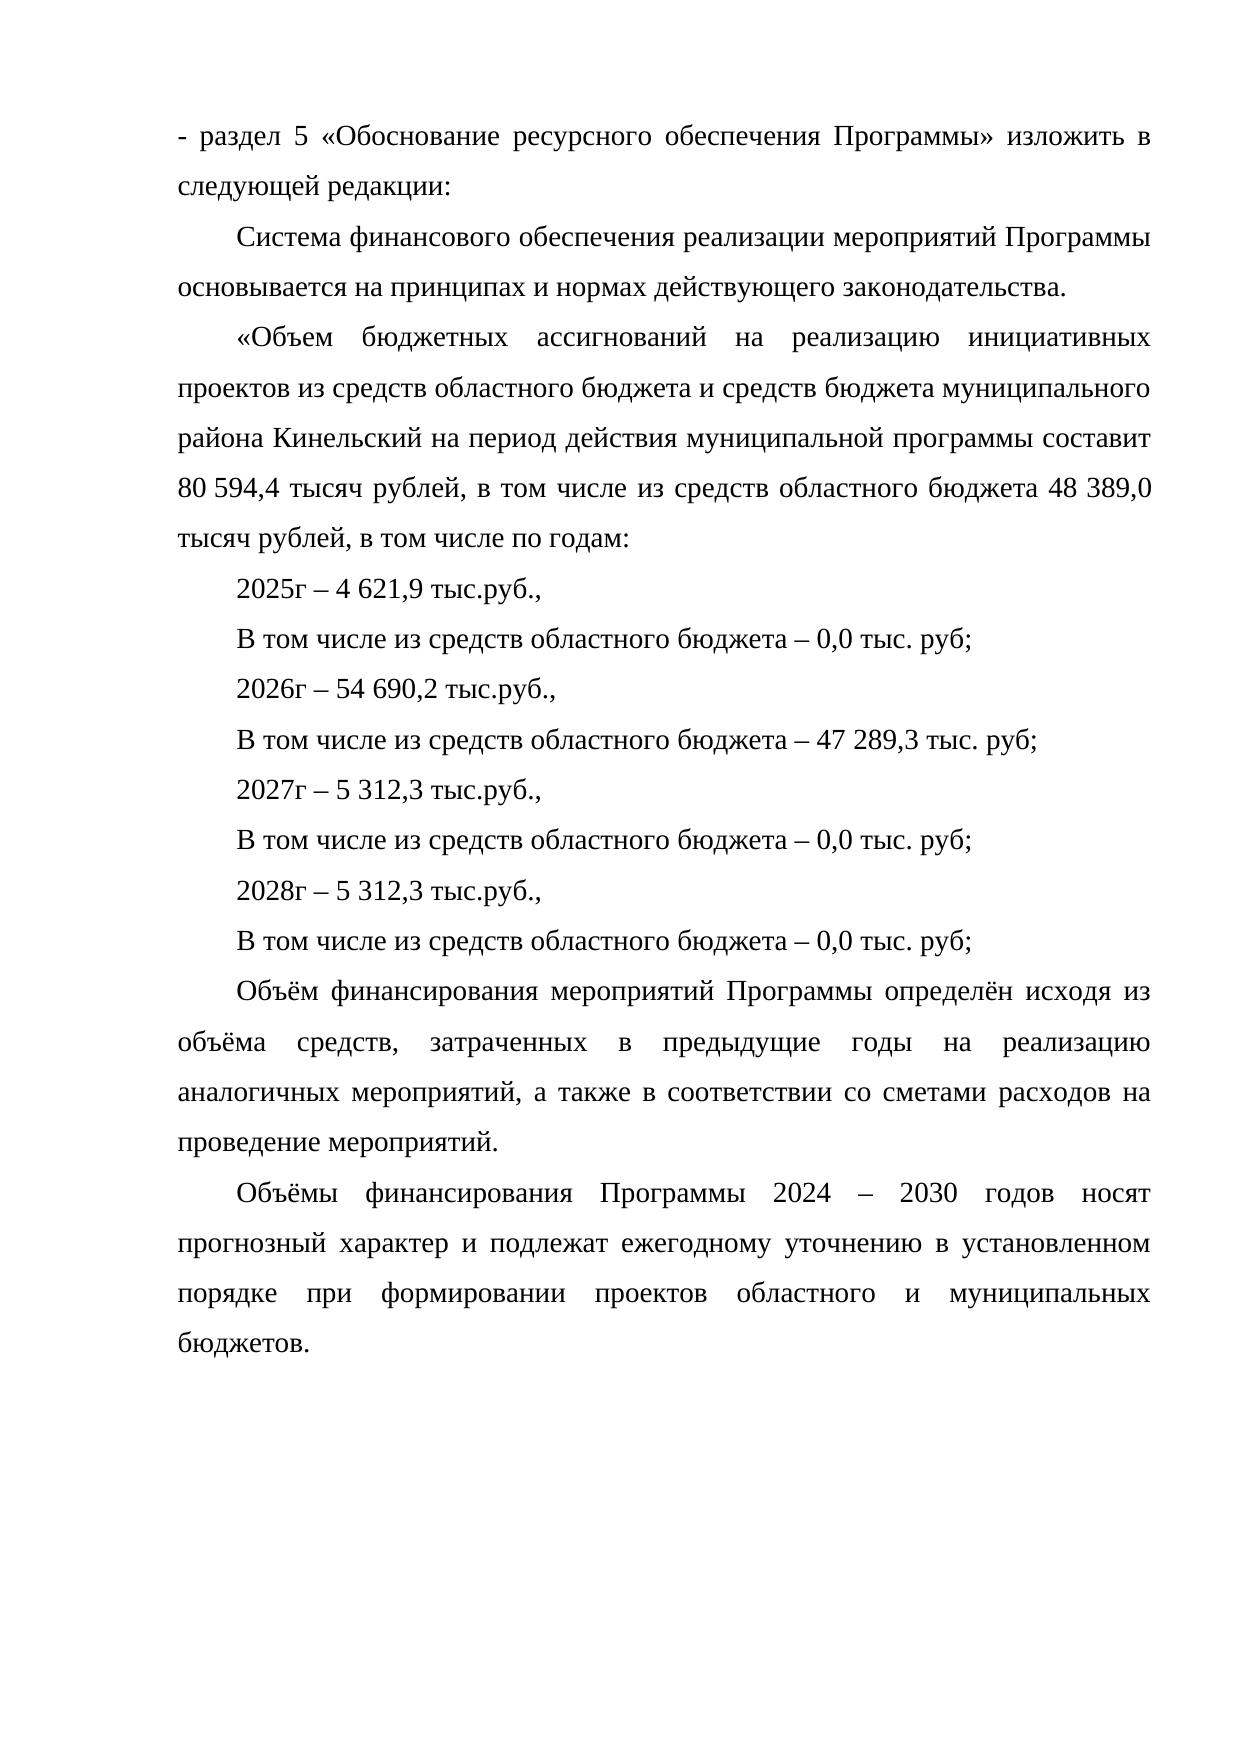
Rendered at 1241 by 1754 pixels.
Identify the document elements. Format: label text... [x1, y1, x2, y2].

text 2028г – 5 312,3 тыс.руб., [177, 873, 1152, 906]
text В том числе из средств областного бюджета – 0,0 тыс. руб; [177, 822, 1152, 856]
text Объём финансирования мероприятий Программы определён исходя из объёма средств, затраченных в предыдущие годы на реализацию аналогичных мероприятий, а также в соответствии со сметами расходов на проведение мероприятий. [177, 973, 1152, 1158]
text Объёмы финансирования Программы 2024 – 2030 годов носят прогнозный характер и подлежат ежегодному уточнению в установленном порядке при формировании проектов областного и муниципальных бюджетов. [177, 1175, 1152, 1359]
text «Объем бюджетных ассигнований на реализацию инициативных проектов из средств областного бюджета и средств бюджета муниципального района Кинельский на период действия муниципальной программы составит 80 594,4 тысяч рублей, в том числе из средств областного бюджета 48 389,0 тысяч рублей, в том числе по годам: [177, 319, 1152, 554]
text - раздел 5 «Обоснование ресурсного обеспечения Программы» изложить в следующей редакции: [177, 118, 1152, 202]
text 2027г – 5 312,3 тыс.руб., [177, 772, 1152, 806]
text В том числе из средств областного бюджета – 47 289,3 тыс. руб; [177, 722, 1152, 755]
text В том числе из средств областного бюджета – 0,0 тыс. руб; [177, 923, 1152, 957]
text Система финансового обеспечения реализации мероприятий Программы основывается на принципах и нормах действующего законодательства. [177, 219, 1152, 303]
text 2025г – 4 621,9 тыс.руб., [177, 571, 1152, 604]
text 2026г – 54 690,2 тыс.руб., [177, 672, 1152, 705]
text В том числе из средств областного бюджета – 0,0 тыс. руб; [177, 621, 1152, 655]
